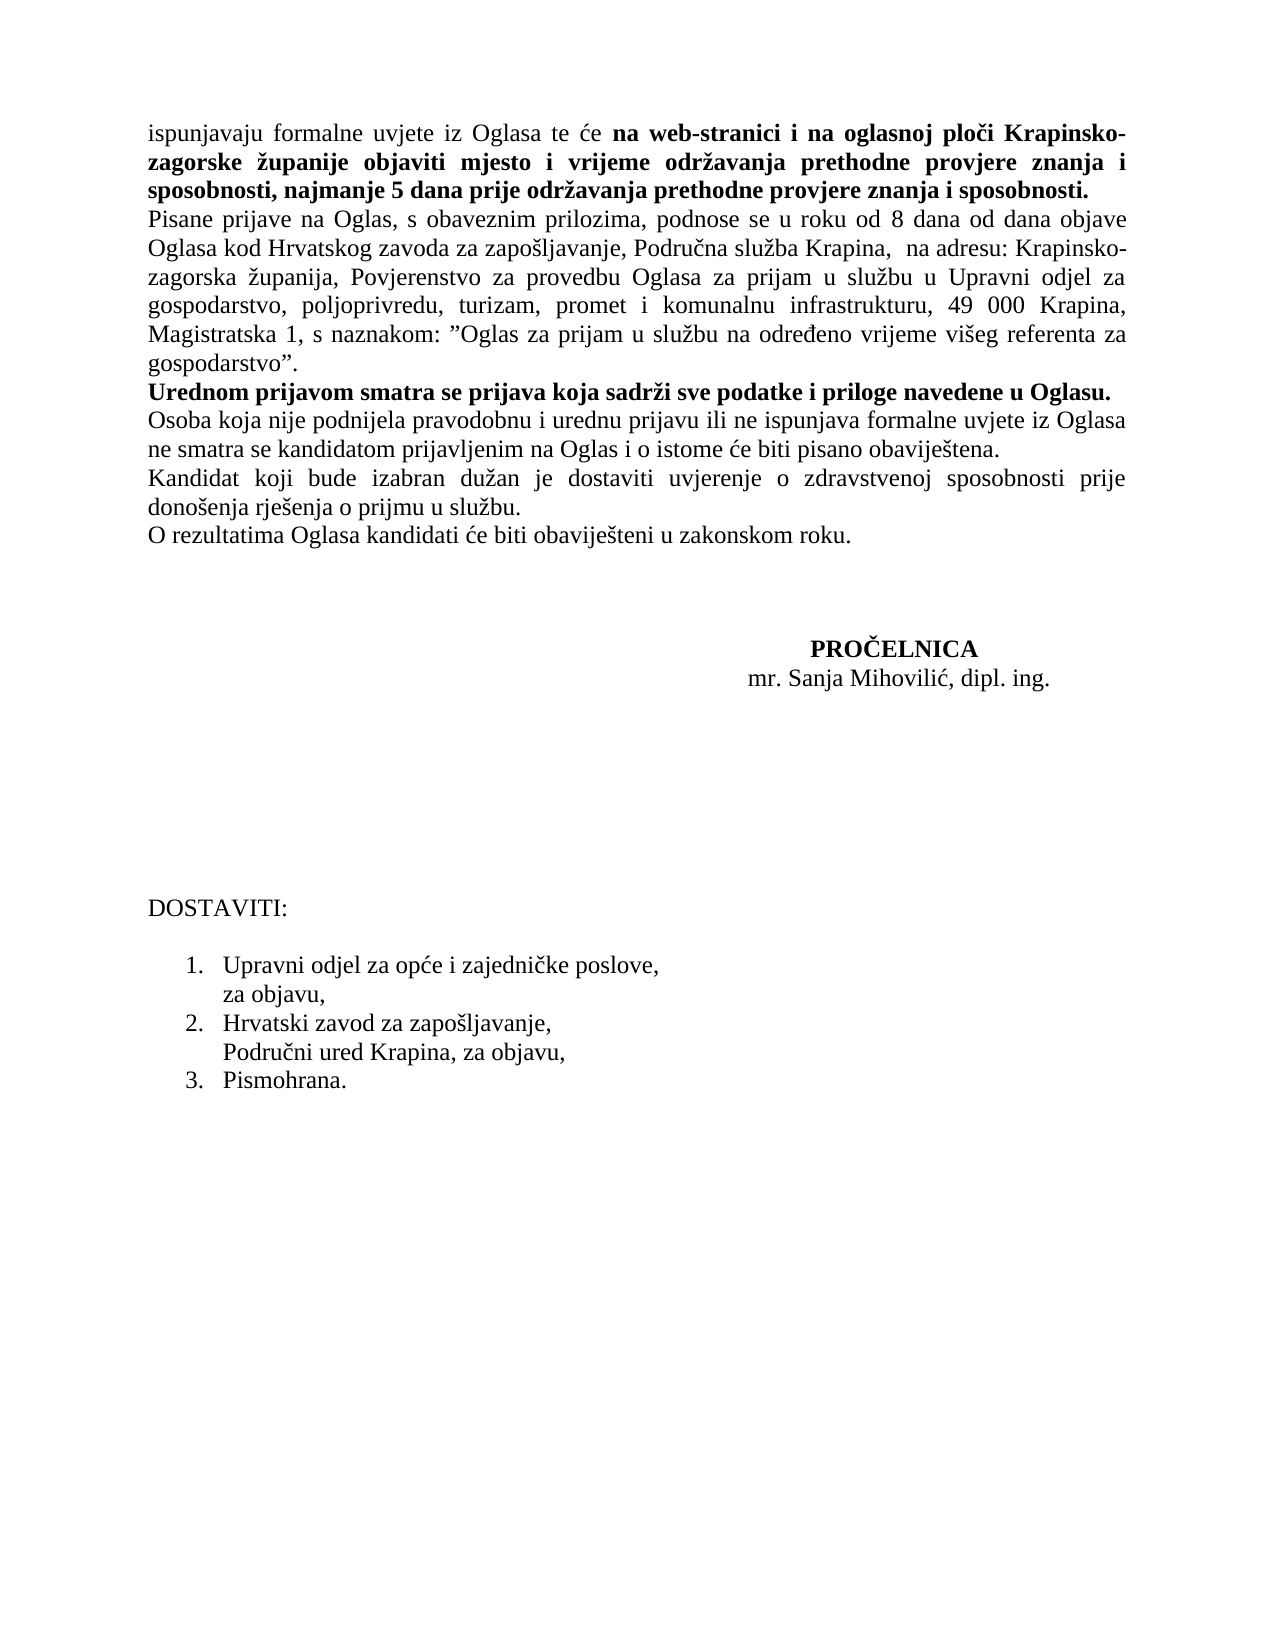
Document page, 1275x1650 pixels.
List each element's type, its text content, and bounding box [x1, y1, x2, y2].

text mr. Sanja Mihovilić, dipl. ing. [148, 663, 1127, 692]
list Hrvatski zavod za zapošljavanje, [185, 1008, 1127, 1037]
text Osoba koja nije podnijela pravodobnu i urednu prijavu ili ne ispunjava formalne uvjete iz Oglasa ne smatra se kandidatom prijavljenim na Oglas i o istome će biti pisano obaviještena. [148, 406, 1127, 463]
text Područni ured Krapina, za objavu, [223, 1037, 1127, 1065]
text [148, 118, 1127, 204]
text Kandidat koji bude izabran dužan je dostaviti uvjerenje o zdravstvenoj sposobnosti prije donošenja rješenja o prijmu u službu. [148, 463, 1127, 521]
list Upravni odjel za opće i zajedničke poslove, [185, 950, 1127, 979]
text O rezultatima Oglasa kandidati će biti obaviješteni u zakonskom roku. [148, 521, 1127, 549]
text Urednom prijavom smatra se prijava koja sadrži sve podatke i priloge navedene u Oglasu. [148, 377, 1127, 406]
text PROČELNICA [810, 606, 1127, 663]
list Pismohrana. [185, 1065, 1127, 1094]
text za objavu, [223, 979, 1127, 1008]
text DOSTAVITI: [148, 893, 1127, 922]
text Pisane prijave na Oglas, s obaveznim prilozima, podnose se u roku od 8 dana od dana objave Oglasa kod Hrvatskog zavoda za zapošljavanje, Područna služba Krapina, na adresu: Krapinsko-zagorska županija, Povjerenstvo za provedbu Oglasa za prijam u službu u Upravni odjel za gospodarstvo, poljoprivredu, turizam, promet i komunalnu infrastrukturu, 49 000 Krapina, Magistratska 1, s naznakom: ”Oglas za prijam u službu na određeno vrijeme višeg referenta za gospodarstvo”. [148, 204, 1127, 377]
